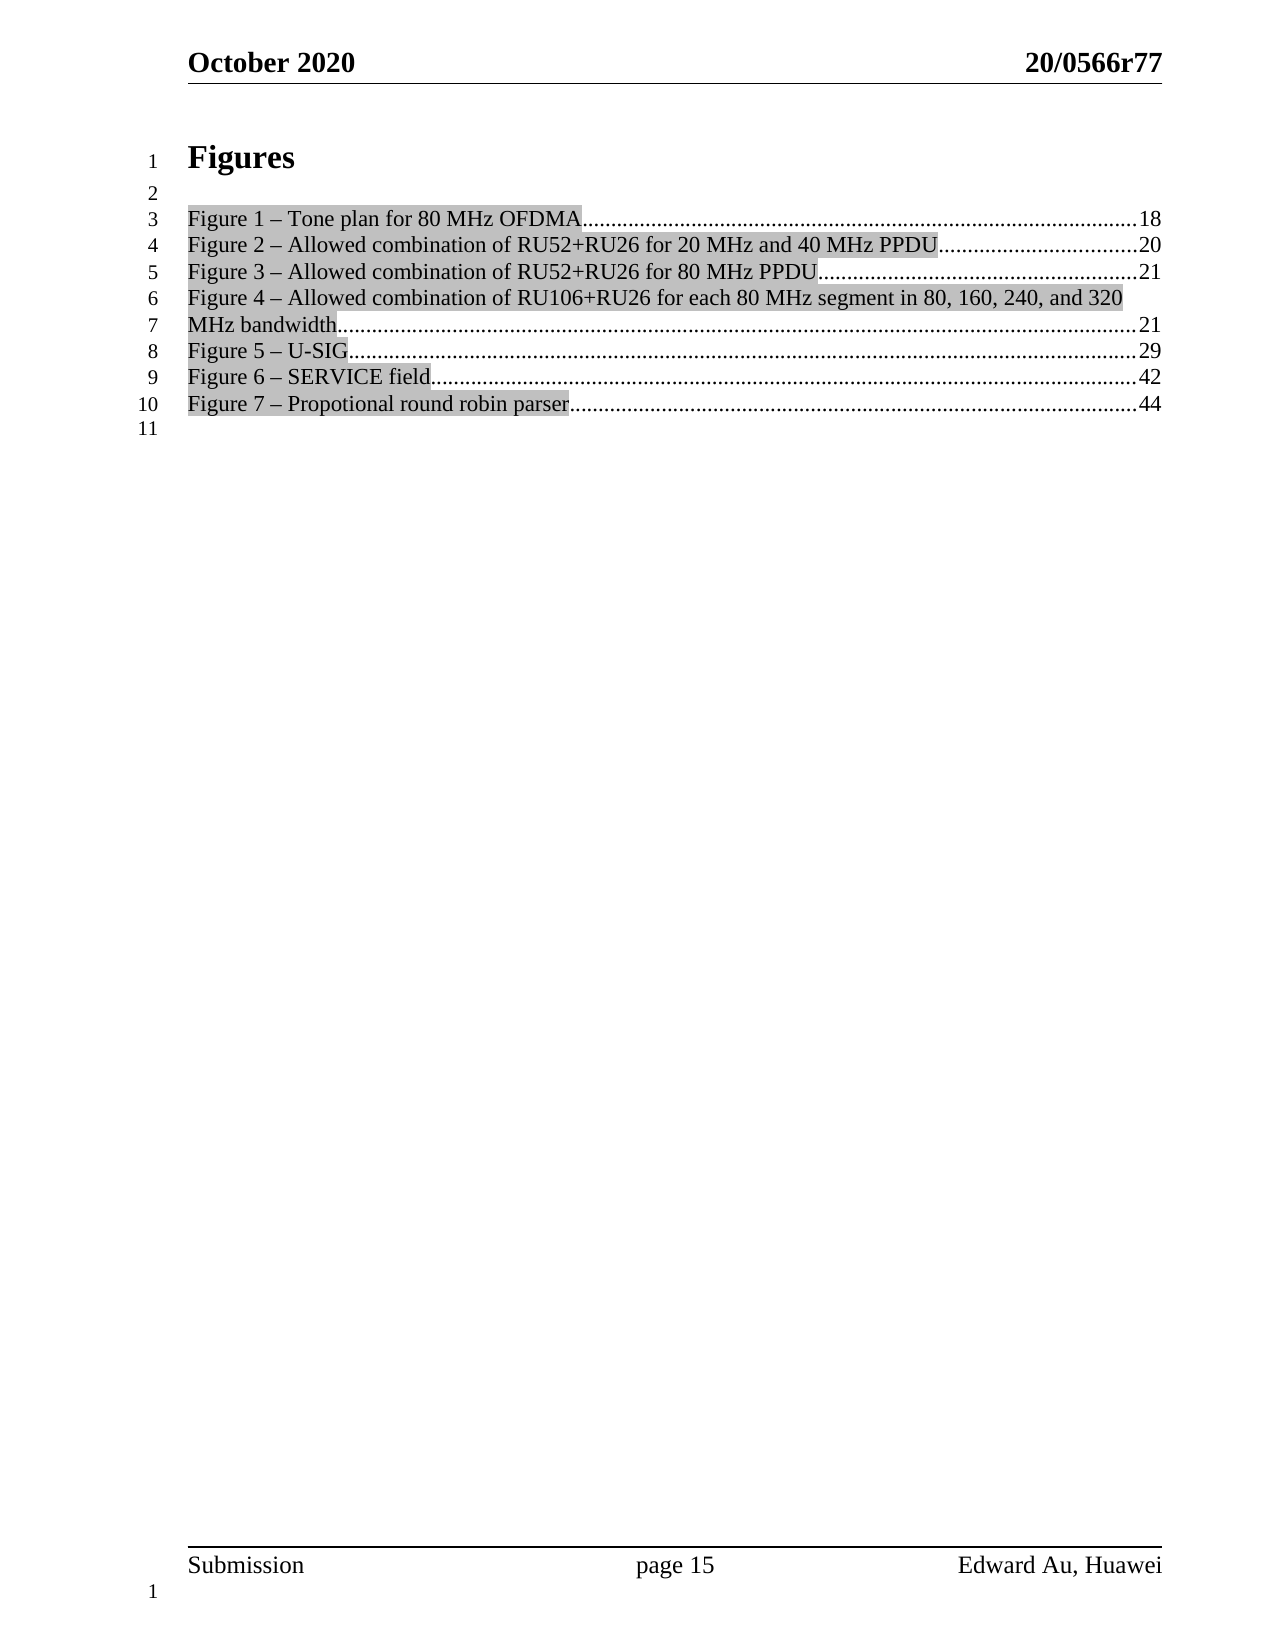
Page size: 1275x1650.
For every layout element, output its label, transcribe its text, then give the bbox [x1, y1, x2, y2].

text Figure 3 – Allowed combination of RU52+RU26 for 80 MHz PPDU 21 [818, 258, 1162, 284]
text Figure 5 – U-SIG 29 [348, 337, 1162, 363]
text Figure 4 – Allowed combination of RU106+RU26 for each 80 MHz segment in 80, 160, 240, and 320 MHz bandwidth 21 [337, 284, 1162, 337]
text Figure 7 – Propotional round robin parser 44 [569, 390, 1162, 416]
text Figure 1 – Tone plan for 80 MHz OFDMA 18 [582, 205, 1162, 232]
subtitle Figures [187, 137, 1162, 176]
text Figure 6 – SERVICE field 42 [431, 363, 1162, 390]
text Figure 2 – Allowed combination of RU52+RU26 for 20 MHz and 40 MHz PPDU 20 [938, 232, 1162, 258]
